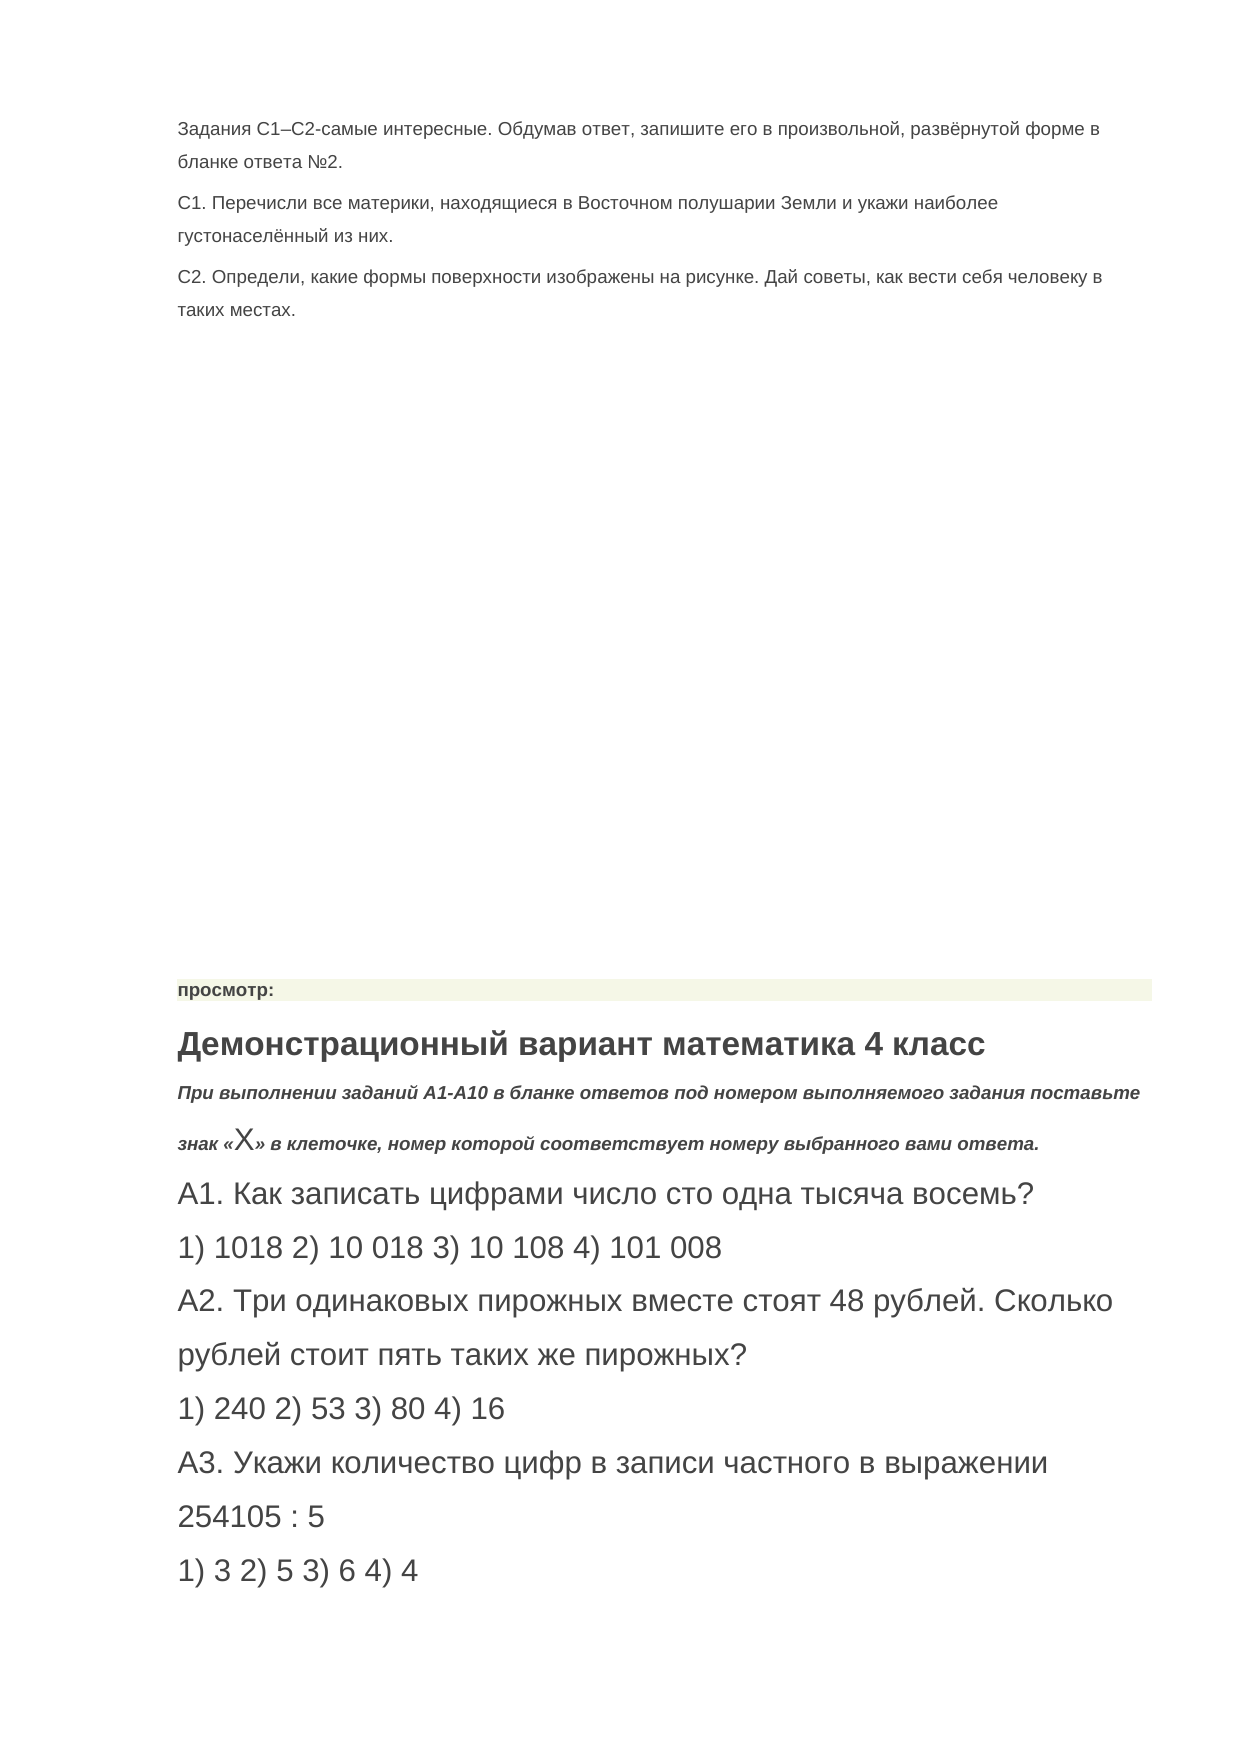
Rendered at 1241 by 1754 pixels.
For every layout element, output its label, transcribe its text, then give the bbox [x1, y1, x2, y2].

text С1. Перечисли все материки, находящиеся в Восточном полушарии Земли и укажи наиболее густонаселённый из них. [177, 192, 1152, 246]
text А1. Как записать цифрами число сто одна тысяча восемь? [177, 1175, 1152, 1211]
text просмотр: [177, 979, 1152, 1001]
text 1) 1018 2) 10 018 3) 10 108 4) 101 008 [177, 1229, 1152, 1264]
text 1) 3 2) 5 3) 6 4) 4 [177, 1552, 1152, 1588]
text С2. Определи, какие формы поверхности изображены на рисунке. Дай советы, как вести себя человеку в таких местах. [177, 266, 1152, 320]
text А2. Три одинаковых пирожных вместе стоят 48 рублей. Сколько рублей стоит пять таких же пирожных? [177, 1282, 1152, 1372]
text А3. Укажи количество цифр в записи частного в выражении 254105 : 5 [177, 1444, 1152, 1534]
text 1) 240 2) 53 3) 80 4) 16 [177, 1390, 1152, 1426]
text Демонстрационный вариант математика 4 класс [177, 1024, 1152, 1062]
text Задания С1–С2-самые интересные. Обдумав ответ, запишите его в произвольной, развёрнутой форме в бланке ответа №2. [177, 118, 1152, 172]
text При выполнении заданий А1-А10 в бланке ответов под номером выполняемого задания поставьте знак «Х» в клеточке, номер которой соответствует номеру выбранного вами ответа. [177, 1081, 1152, 1157]
